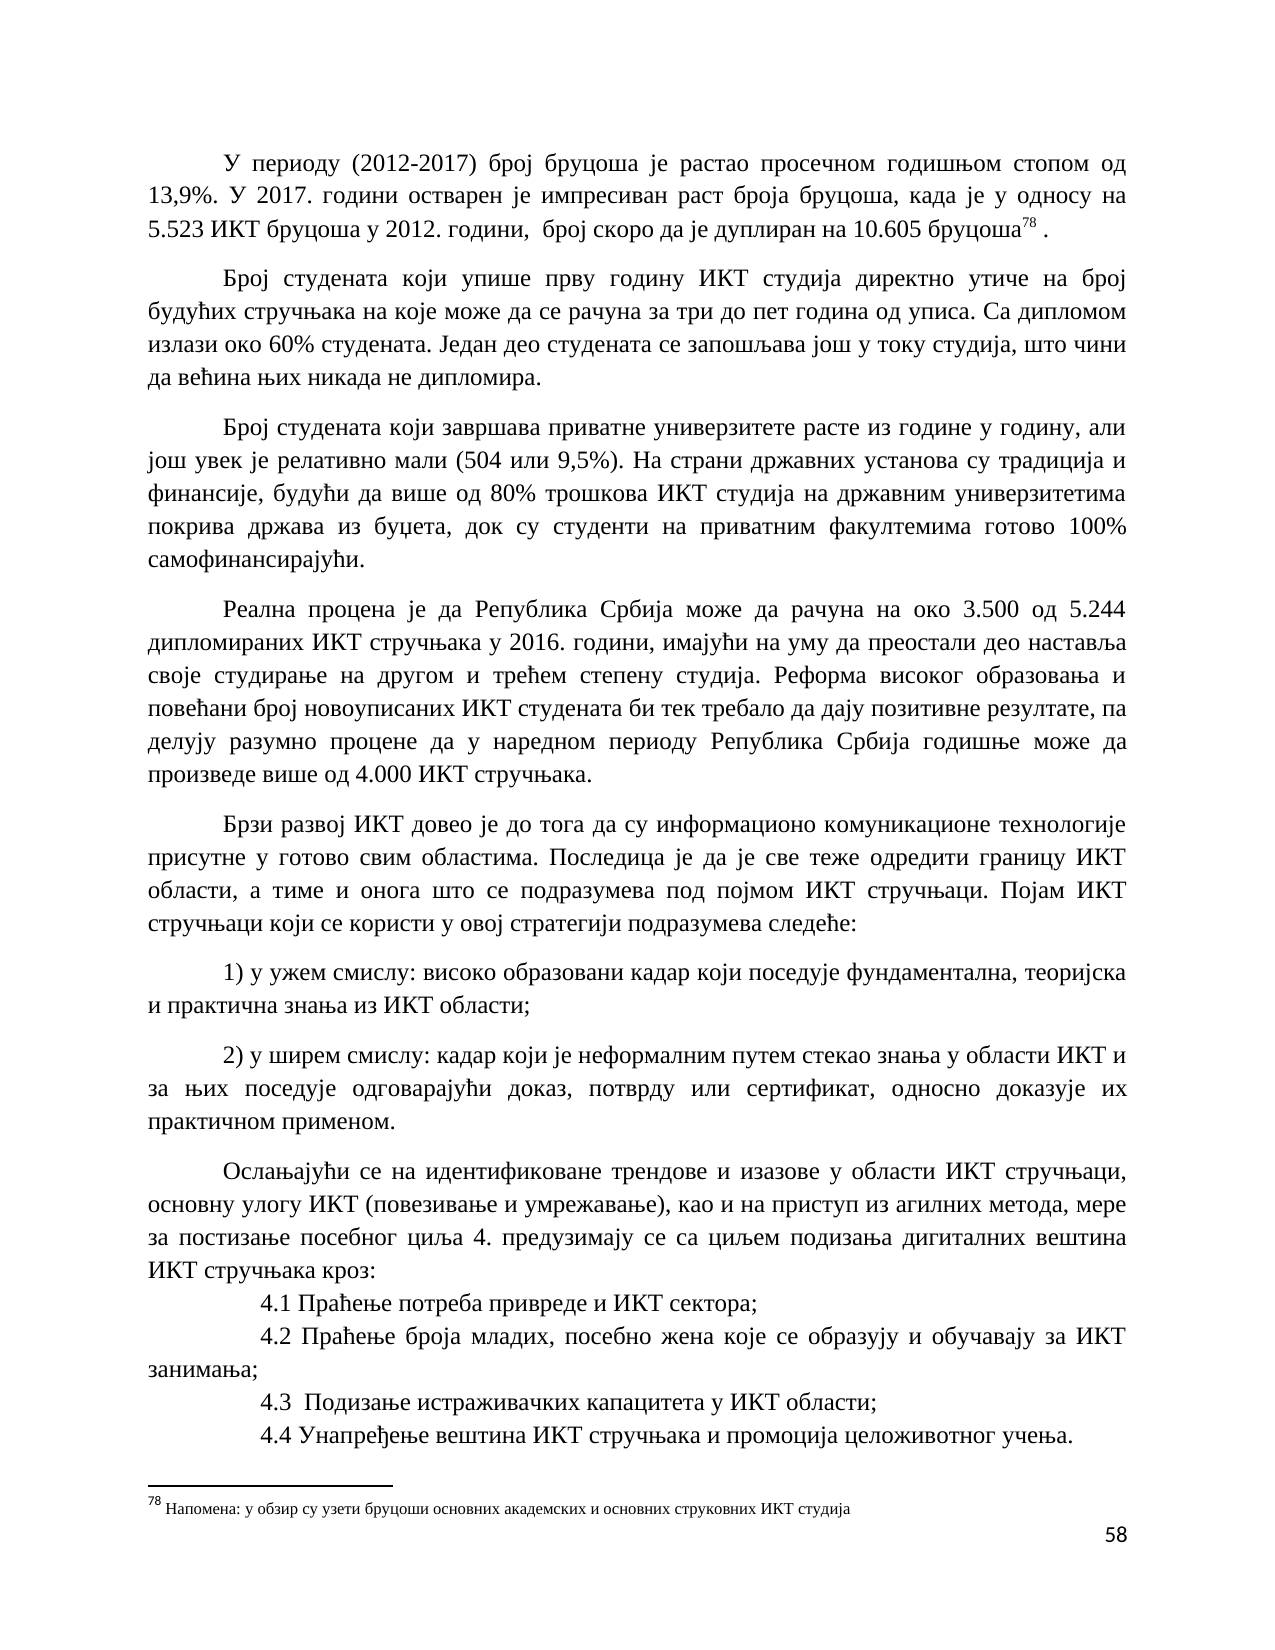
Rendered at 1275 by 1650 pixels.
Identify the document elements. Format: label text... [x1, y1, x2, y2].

text Ослањајући се на идентификоване трендове и изазове у области ИКТ стручњаци, основну улогу ИКТ (повезивање и умрежавање), као и на приступ из агилних метода, мере за постизање посебног циља 4. предузимају се са циљем подизања дигиталних вештина ИКТ стручњака кроз: [148, 1156, 1127, 1284]
text 4.1 Праћење потреба привреде и ИКТ сектора; [148, 1288, 1127, 1317]
text Реална процена је да Република Србија може да рачуна на око 3.500 од 5.244 дипломираних ИКТ стручњака у 2016. години, имајући на уму да преостали део наставља своје студирање на другом и трећем степену студија. Реформа високог образовања и повећани број новоуписаних ИКТ студената би тек требало да дају позитивне резултате, па делују разумно процене да у наредном периоду Република Србија годишње може да произведе више од 4.000 ИКТ стручњака. [148, 594, 1127, 788]
text 4.3 Подизање истраживачких капацитета у ИКТ области; [260, 1387, 1127, 1416]
text У периоду (2012-2017) број бруцоша је растао просечном годишњом стопом од 13,9%. У 2017. години остварен је импресиван раст броја бруцоша, када је у односу на 5.523 ИКТ бруцоша у 2012. години, број скоро да је дуплиран на 10.605 бруцоша . [148, 148, 1127, 242]
text 4.4 Унапређење вештина ИКТ стручњака и промоција целоживотног учења. [260, 1420, 1127, 1449]
text Брзи развој ИКТ довео је до тога да су информационо комуникационе технологије присутне у готово свим областима. Последица је да је све теже одредити границу ИКТ области, а тиме и онога што се подразумева под појмом ИКТ стручњаци. Појам ИКТ стручњаци који се користи у овој стратегији подразумева следеће: [148, 809, 1127, 936]
text 2) у ширем смислу: кадар који је неформалним путем стекао знања у области ИКТ и за њих поседује одговарајући доказ, потврду или сертификат, oдносно доказује их практичном применом. [148, 1040, 1127, 1135]
text 1) у ужем смислу: високо образовани кадар који поседује фундаментална, теоријска и практична знања из ИКТ области; [148, 957, 1127, 1019]
text Број студената који завршава приватне универзитете расте из године у годину, али још увек је релативно мали (504 или 9,5%). На страни државних установа су традиција и финансије, будући да више од 80% трошкова ИКТ студија на државним универзитетима покрива држава из буџета, док су студенти на приватним факултемима готово 100% самофинансирајући. [148, 412, 1127, 573]
text 4.2 Праћење броја младих, посебно жена које се образују и обучавају за ИКТ занимања; [148, 1321, 1127, 1383]
text Број студената који упише прву годину ИКТ студија директно утиче на број будућих стручњака на које може да се рачуна за три до пет година од уписа. Са дипломом излази око 60% студената. Један део студената се запошљава још у току студија, што чини да већина њих никада не дипломира. [148, 263, 1127, 391]
